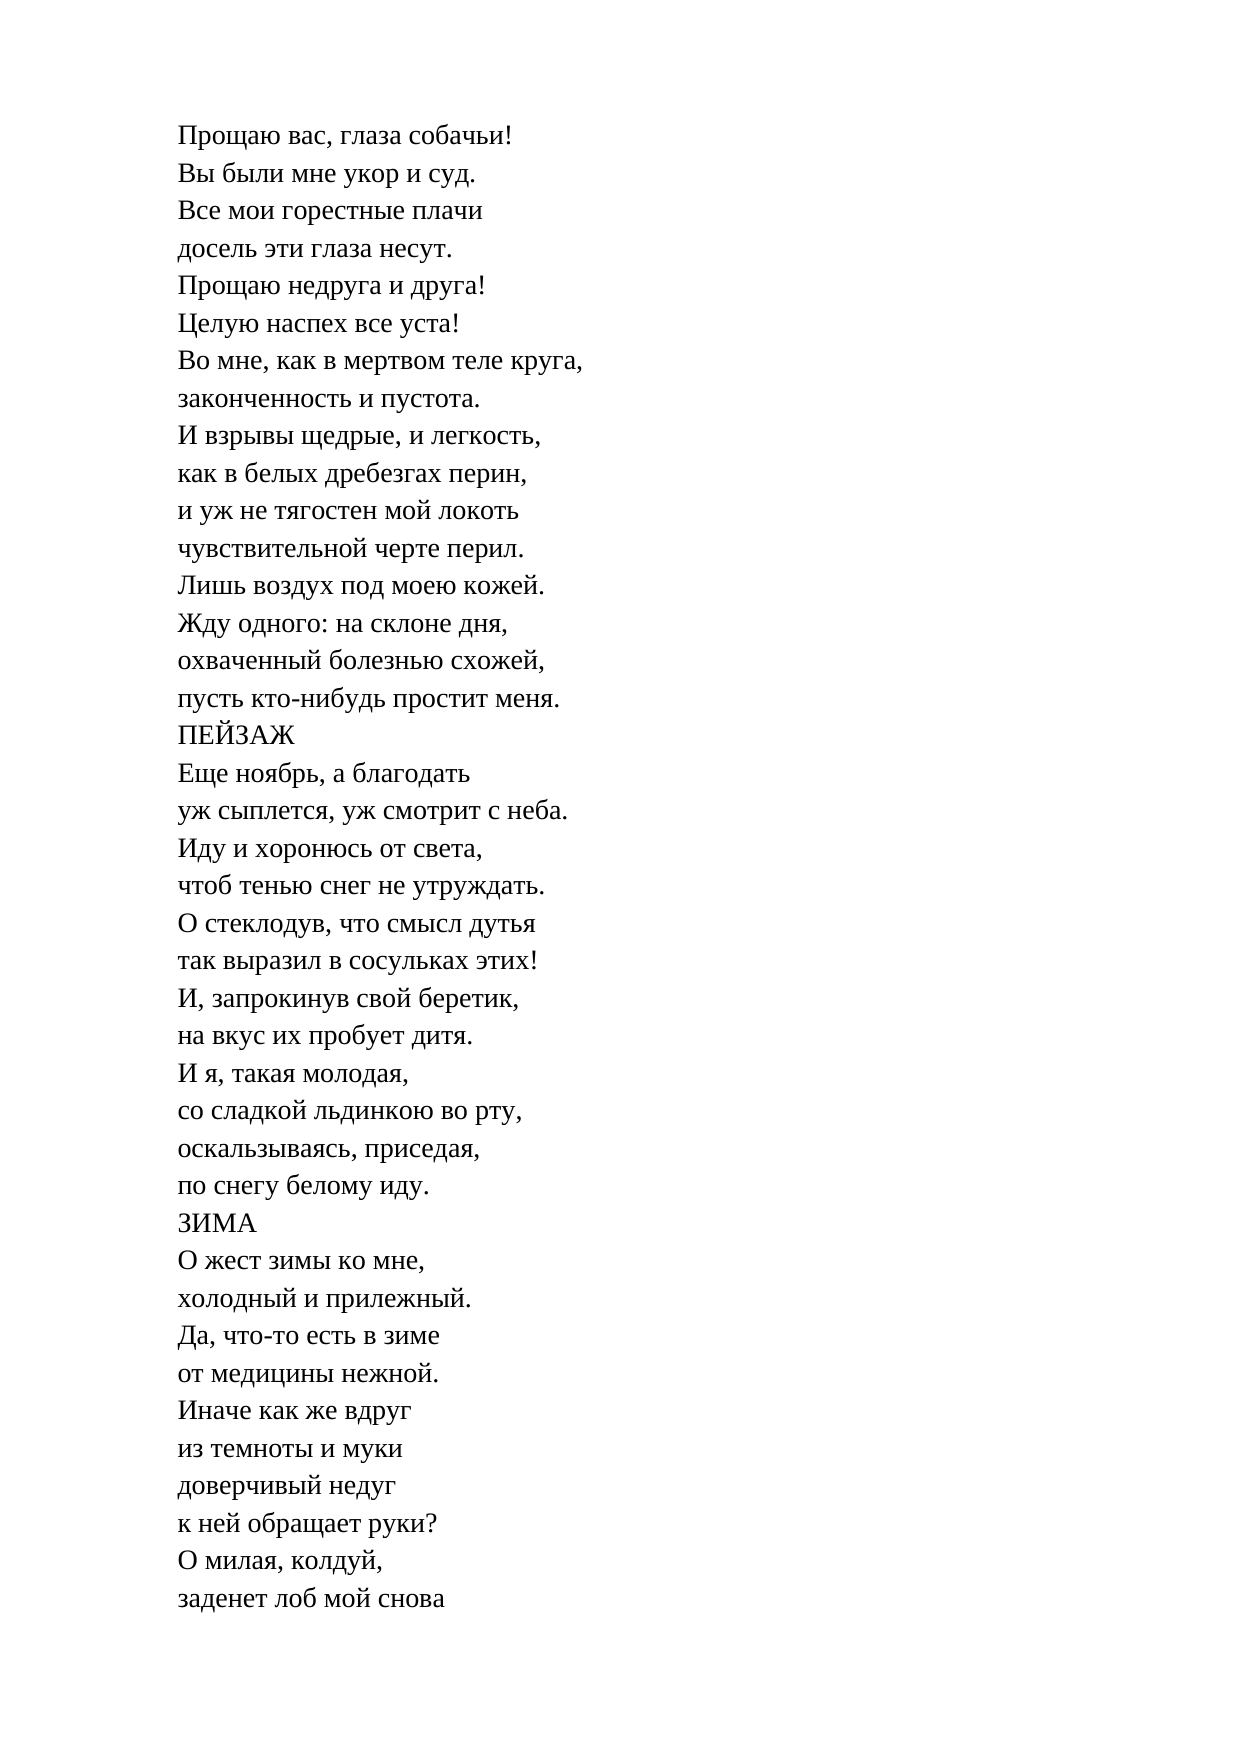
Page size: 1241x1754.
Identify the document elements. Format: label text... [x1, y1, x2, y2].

text и уж не тягостен мой локоть [177, 493, 1152, 526]
text И я, такая молодая, [177, 1056, 1152, 1088]
text от медицины нежной. [177, 1356, 1152, 1388]
text Жду одного: на склоне дня, [177, 606, 1152, 638]
text Целую наспех все уста! [177, 306, 1152, 338]
text оскальзываясь, приседая, [177, 1131, 1152, 1163]
text из темноты и муки [177, 1431, 1152, 1463]
text Лишь воздух под моею кожей. [177, 568, 1152, 601]
text холодный и прилежный. [177, 1281, 1152, 1313]
text доверчивый недуг [177, 1468, 1152, 1501]
text И, запрокинув свой беретик, [177, 981, 1152, 1013]
text так выразил в сосульках этих! [177, 943, 1152, 976]
text охваченный болезнью схожей, [177, 643, 1152, 676]
text заденет лоб мой снова [177, 1581, 1152, 1613]
text к ней обращает руки? [177, 1506, 1152, 1538]
text Да, что-то есть в зиме [177, 1318, 1152, 1351]
text Во мне, как в мертвом теле круга, [177, 343, 1152, 376]
text пусть кто-нибудь простит меня. [177, 681, 1152, 713]
text О милая, колдуй, [177, 1543, 1152, 1576]
text Прощаю недруга и друга! [177, 268, 1152, 301]
text по снегу белому иду. [177, 1168, 1152, 1201]
text Прощаю вас, глаза собачьи! [177, 118, 1152, 151]
text со сладкой льдинкою во рту, [177, 1093, 1152, 1126]
text И взрывы щедрые, и легкость, [177, 418, 1152, 451]
text Вы были мне укор и суд. [177, 156, 1152, 188]
text Еще ноябрь, а благодать [177, 756, 1152, 788]
text уж сыплется, уж смотрит с неба. [177, 793, 1152, 826]
text Иду и хоронюсь от света, [177, 831, 1152, 863]
text О жест зимы ко мне, [177, 1243, 1152, 1276]
text досель эти глаза несут. [177, 231, 1152, 263]
text ПЕЙЗАЖ [177, 718, 1152, 751]
text чувствительной черте перил. [177, 531, 1152, 563]
text чтоб тенью снег не утруждать. [177, 868, 1152, 901]
text Все мои горестные плачи [177, 193, 1152, 226]
text на вкус их пробует дитя. [177, 1018, 1152, 1051]
text О стеклодув, что смысл дутья [177, 906, 1152, 938]
text законченность и пустота. [177, 381, 1152, 413]
text Иначе как же вдруг [177, 1393, 1152, 1426]
text как в белых дребезгах перин, [177, 456, 1152, 488]
text ЗИМА [177, 1206, 1152, 1238]
